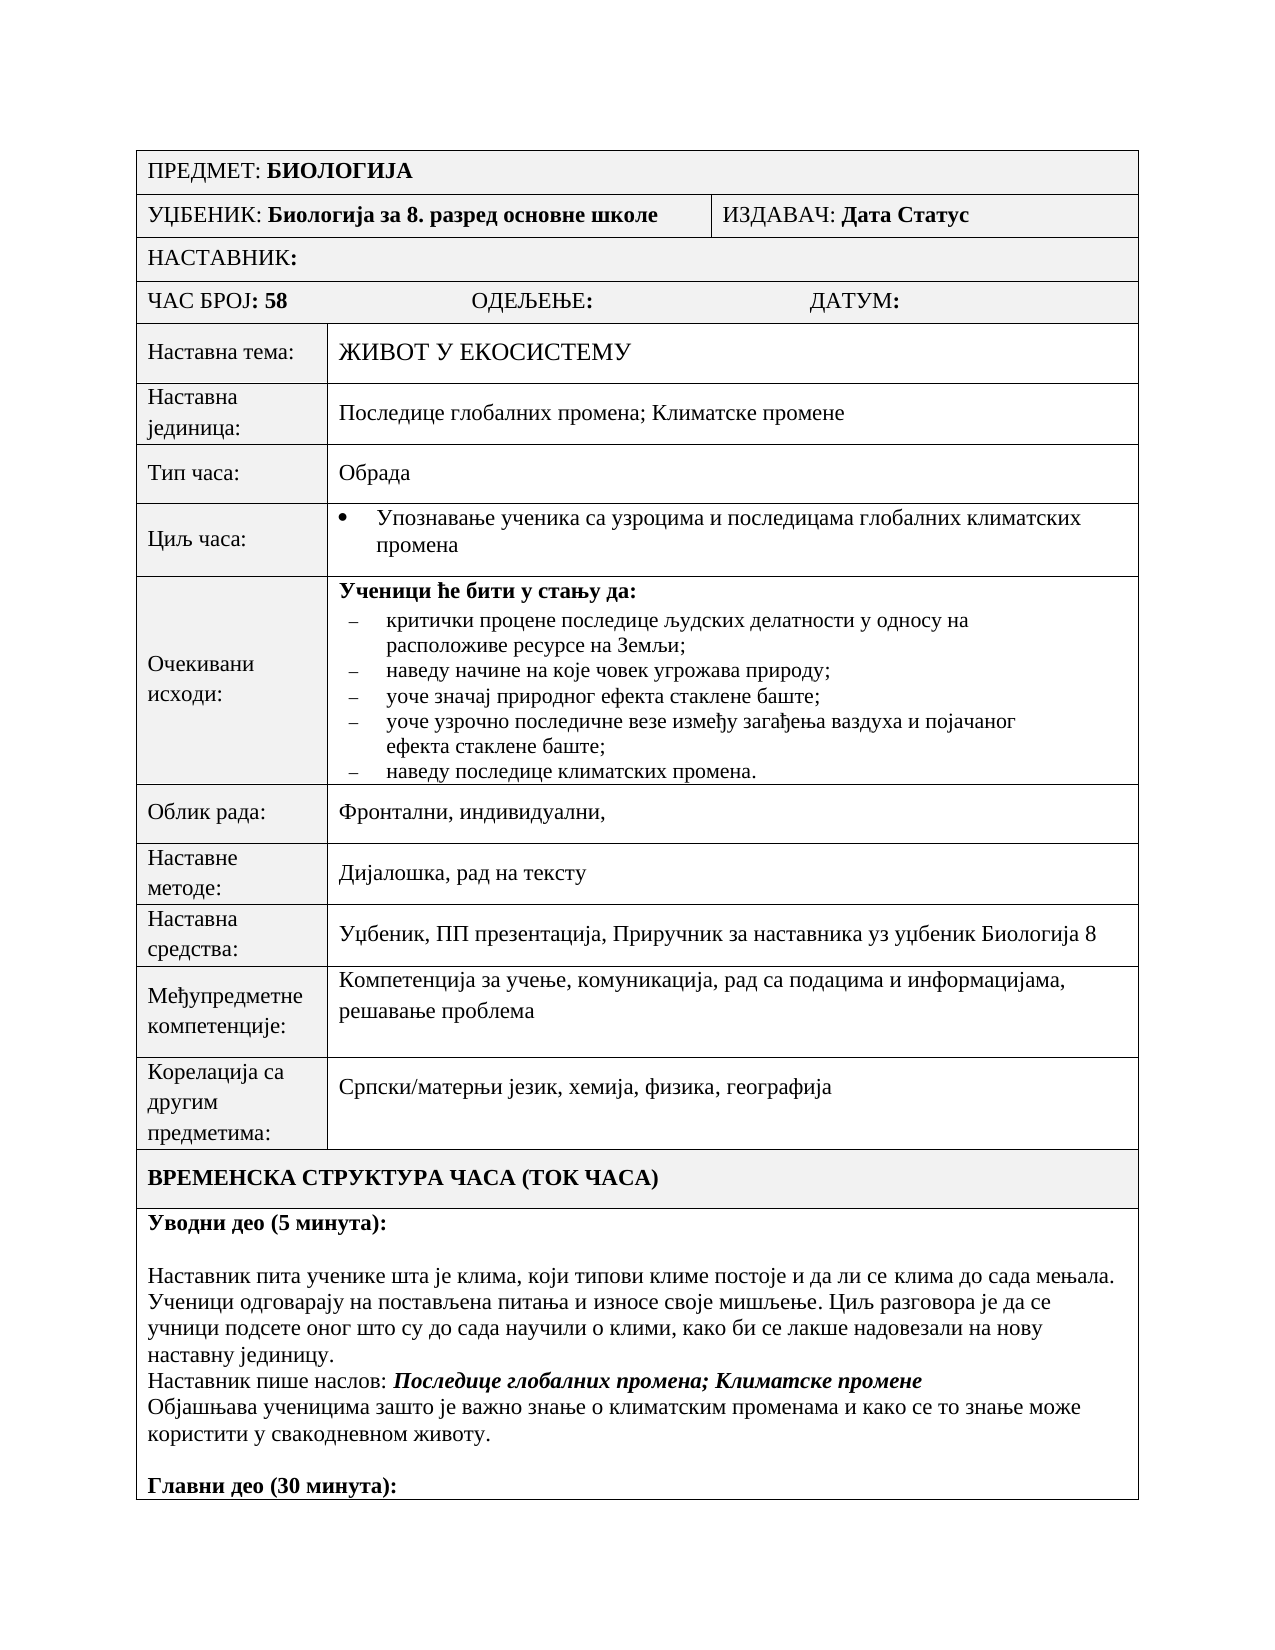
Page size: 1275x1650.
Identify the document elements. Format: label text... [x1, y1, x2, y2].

table_header ПРЕДМЕТ: БИОЛОГИЈА [137, 151, 1138, 194]
table_cell УЏБЕНИК: Биологија за 8. разред основне школе [137, 195, 711, 237]
table_cell Упознавање ученика са узроцима и последицама глобалних климатских промена [328, 504, 1138, 576]
table_cell ЖИВОТ У ЕКОСИСТЕМУ [328, 324, 1138, 382]
table_cell Наставна средства: [137, 905, 327, 966]
table_cell Српски/матерњи језик, хемија, физика, географија [328, 1058, 1138, 1149]
table_cell Наставне методе: [137, 844, 327, 904]
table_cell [137, 1209, 1138, 1499]
table_cell НАСТАВНИК: [137, 238, 1138, 281]
table_cell Уџбеник, ПП презентација, Приручник за наставника уз уџбеник Биологија 8 [328, 905, 1138, 966]
table_cell Облик рада: [137, 785, 327, 843]
table_cell Обрада [328, 445, 1138, 503]
table_cell Компетенција за учење, комуникација, рад са подацима и информацијама, решавање проблема [328, 967, 1138, 1057]
table_cell Ученици ће бити у стању да: критички процене последице људских делатности у односу на расположиве ресурсе на Земљи; наведу начине на које човек угрожава природу; уоче значај природног ефекта стаклене баште; уоче узрочно последичне везе између загађења ваздуха и појачаног ефекта стаклене баште; наведу последице климатских промена. [328, 577, 1138, 783]
table_cell Очекивани исходи: [137, 577, 327, 783]
table_cell Последице глобалних промена; Климатске промене [328, 384, 1138, 444]
table_cell ВРЕМЕНСКА СТРУКТУРА ЧАСА (ТОК ЧАСА) [137, 1150, 1138, 1208]
table_cell ИЗДАВАЧ: Дата Статус [712, 195, 1138, 237]
table_cell Фронтални, индивидуални, [328, 785, 1138, 843]
table_cell Циљ часа: [137, 504, 327, 576]
table_cell Корелација са другим предметима: [137, 1058, 327, 1149]
table_cell Дијалошка, рад на тексту [328, 844, 1138, 904]
table_cell Међупредметне компетенције: [137, 967, 327, 1057]
table_cell Наставна јединица: [137, 384, 327, 444]
table_cell Наставна тема: [137, 324, 327, 382]
table_cell ДАТУМ: [798, 282, 1138, 323]
table_cell Тип часа: [137, 445, 327, 503]
table_cell ОДЕЉЕЊЕ: [460, 282, 798, 323]
table_cell ЧАС БРОЈ: 58 [137, 282, 460, 323]
